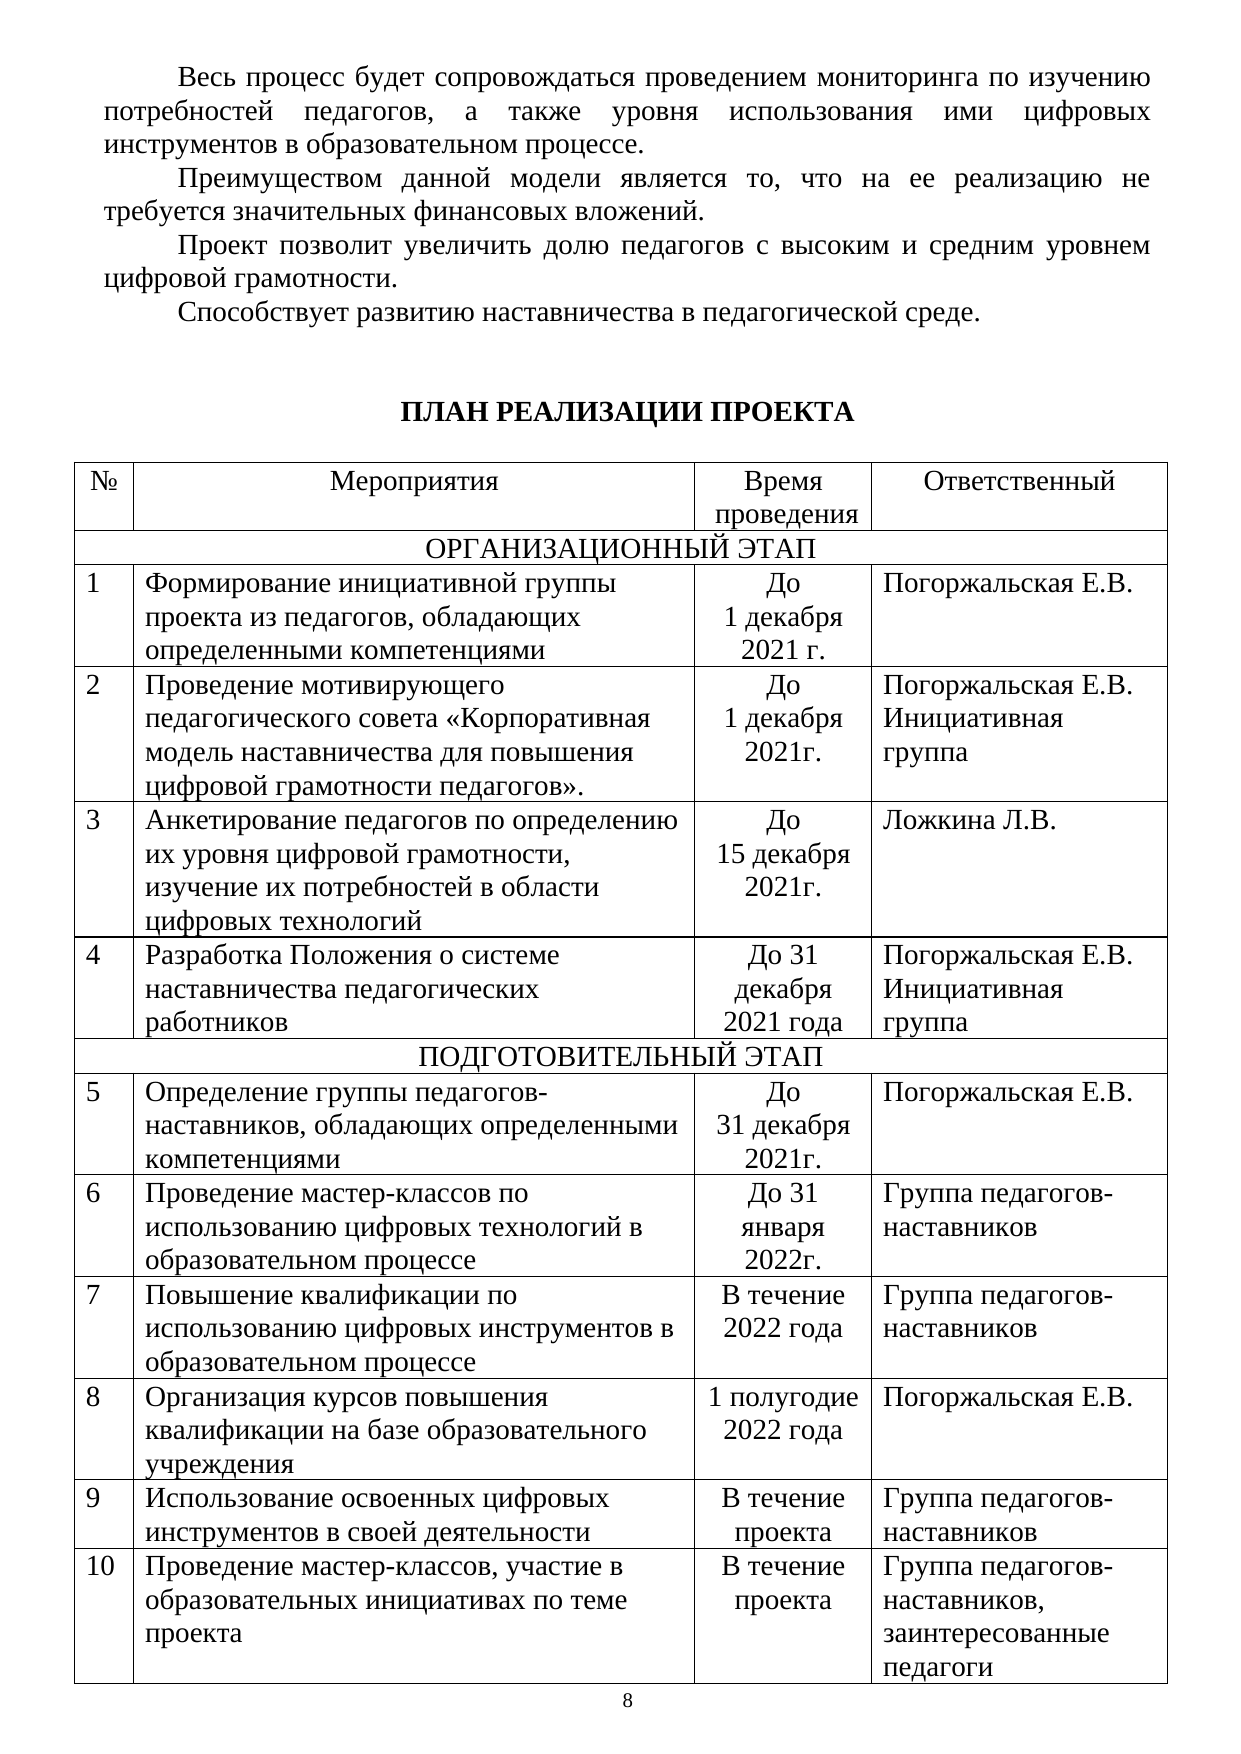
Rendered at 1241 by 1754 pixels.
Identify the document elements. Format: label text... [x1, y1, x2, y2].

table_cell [872, 1549, 1167, 1683]
table_cell Группа педагогов-наставников [872, 1480, 1167, 1547]
table_cell В течение проекта [695, 1480, 871, 1547]
table_cell Проведение мастер-классов по использованию цифровых технологий в образовательном процессе [134, 1175, 694, 1276]
table_cell Разработка Положения о системе наставничества педагогических работников [134, 938, 694, 1038]
table_cell Формирование инициативной группы проекта из педагогов, обладающих определенными компетенциями [134, 565, 694, 666]
table_cell 5 [75, 1074, 133, 1174]
table_cell Организация курсов повышения квалификации на базе образовательного учреждения [134, 1379, 694, 1479]
text Преимуществом данной модели является то, что на ее реализацию не требуется значительных финансовых вложений. [103, 160, 1152, 227]
table_cell 7 [75, 1277, 133, 1378]
table_cell Использование освоенных цифровых инструментов в своей деятельности [134, 1480, 694, 1547]
table_cell Погоржальская Е.В. [872, 565, 1167, 666]
table_cell Погоржальская Е.В. [872, 1379, 1167, 1479]
table_cell До 31 декабря 2021г. [695, 1074, 871, 1174]
table_cell Определение группы педагогов-наставников, обладающих определенными компетенциями [134, 1074, 694, 1174]
text Способствует развитию наставничества в педагогической среде. [103, 294, 1152, 327]
table_cell В течение 2022 года [695, 1277, 871, 1378]
table_header Время проведения [695, 463, 871, 530]
table_cell Повышение квалификации по использованию цифровых инструментов в образовательном процессе [134, 1277, 694, 1378]
table_cell ПОДГОТОВИТЕЛЬНЫЙ ЭТАП [75, 1039, 1167, 1073]
text Проект позволит увеличить долю педагогов с высоким и средним уровнем цифровой грамотности. [103, 227, 1152, 294]
text Весь процесс будет сопровождаться проведением мониторинга по изучению потребностей педагогов, а также уровня использования ими цифровых инструментов в образовательном процессе. [103, 59, 1152, 160]
table_header Ответственный [872, 463, 1167, 530]
table_cell 9 [75, 1480, 133, 1547]
table_cell До 1 декабря 2021г. [695, 667, 871, 801]
table_cell Ложкина Л.В. [872, 802, 1167, 936]
table_cell Погоржальская Е.В. Инициативная группа [872, 667, 1167, 801]
table_cell Анкетирование педагогов по определению их уровня цифровой грамотности, изучение их потребностей в области цифровых технологий [134, 802, 694, 936]
table_cell До 15 декабря 2021г. [695, 802, 871, 936]
table_cell 10 [75, 1549, 133, 1683]
table_cell Группа педагогов-наставников [872, 1175, 1167, 1276]
table_cell 2 [75, 667, 133, 801]
table_header № [75, 463, 133, 530]
table_cell 1 [75, 565, 133, 666]
table_cell 3 [75, 802, 133, 936]
table_cell В течение проекта [695, 1549, 871, 1683]
table_cell ОРГАНИЗАЦИОННЫЙ ЭТАП [75, 531, 1167, 564]
table_cell 6 [75, 1175, 133, 1276]
table_cell До 1 декабря 2021 г. [695, 565, 871, 666]
table_cell Проведение мастер-классов, участие в образовательных инициативах по теме проекта [134, 1549, 694, 1683]
table_header Мероприятия [134, 463, 694, 530]
table_cell До 31 декабря 2021 года [695, 938, 871, 1038]
table_cell Группа педагогов-наставников [872, 1277, 1167, 1378]
table_cell 8 [75, 1379, 133, 1479]
table_cell Погоржальская Е.В. [872, 1074, 1167, 1174]
table_cell До 31 января 2022г. [695, 1175, 871, 1276]
table_cell 1 полугодие 2022 года [695, 1379, 871, 1479]
table_cell 4 [75, 938, 133, 1038]
table_cell Проведение мотивирующего педагогического совета «Корпоративная модель наставничества для повышения цифровой грамотности педагогов». [134, 667, 694, 801]
text ПЛАН РЕАЛИЗАЦИИ ПРОЕКТА [103, 394, 1152, 428]
table_cell Погоржальская Е.В. Инициативная группа [872, 938, 1167, 1038]
